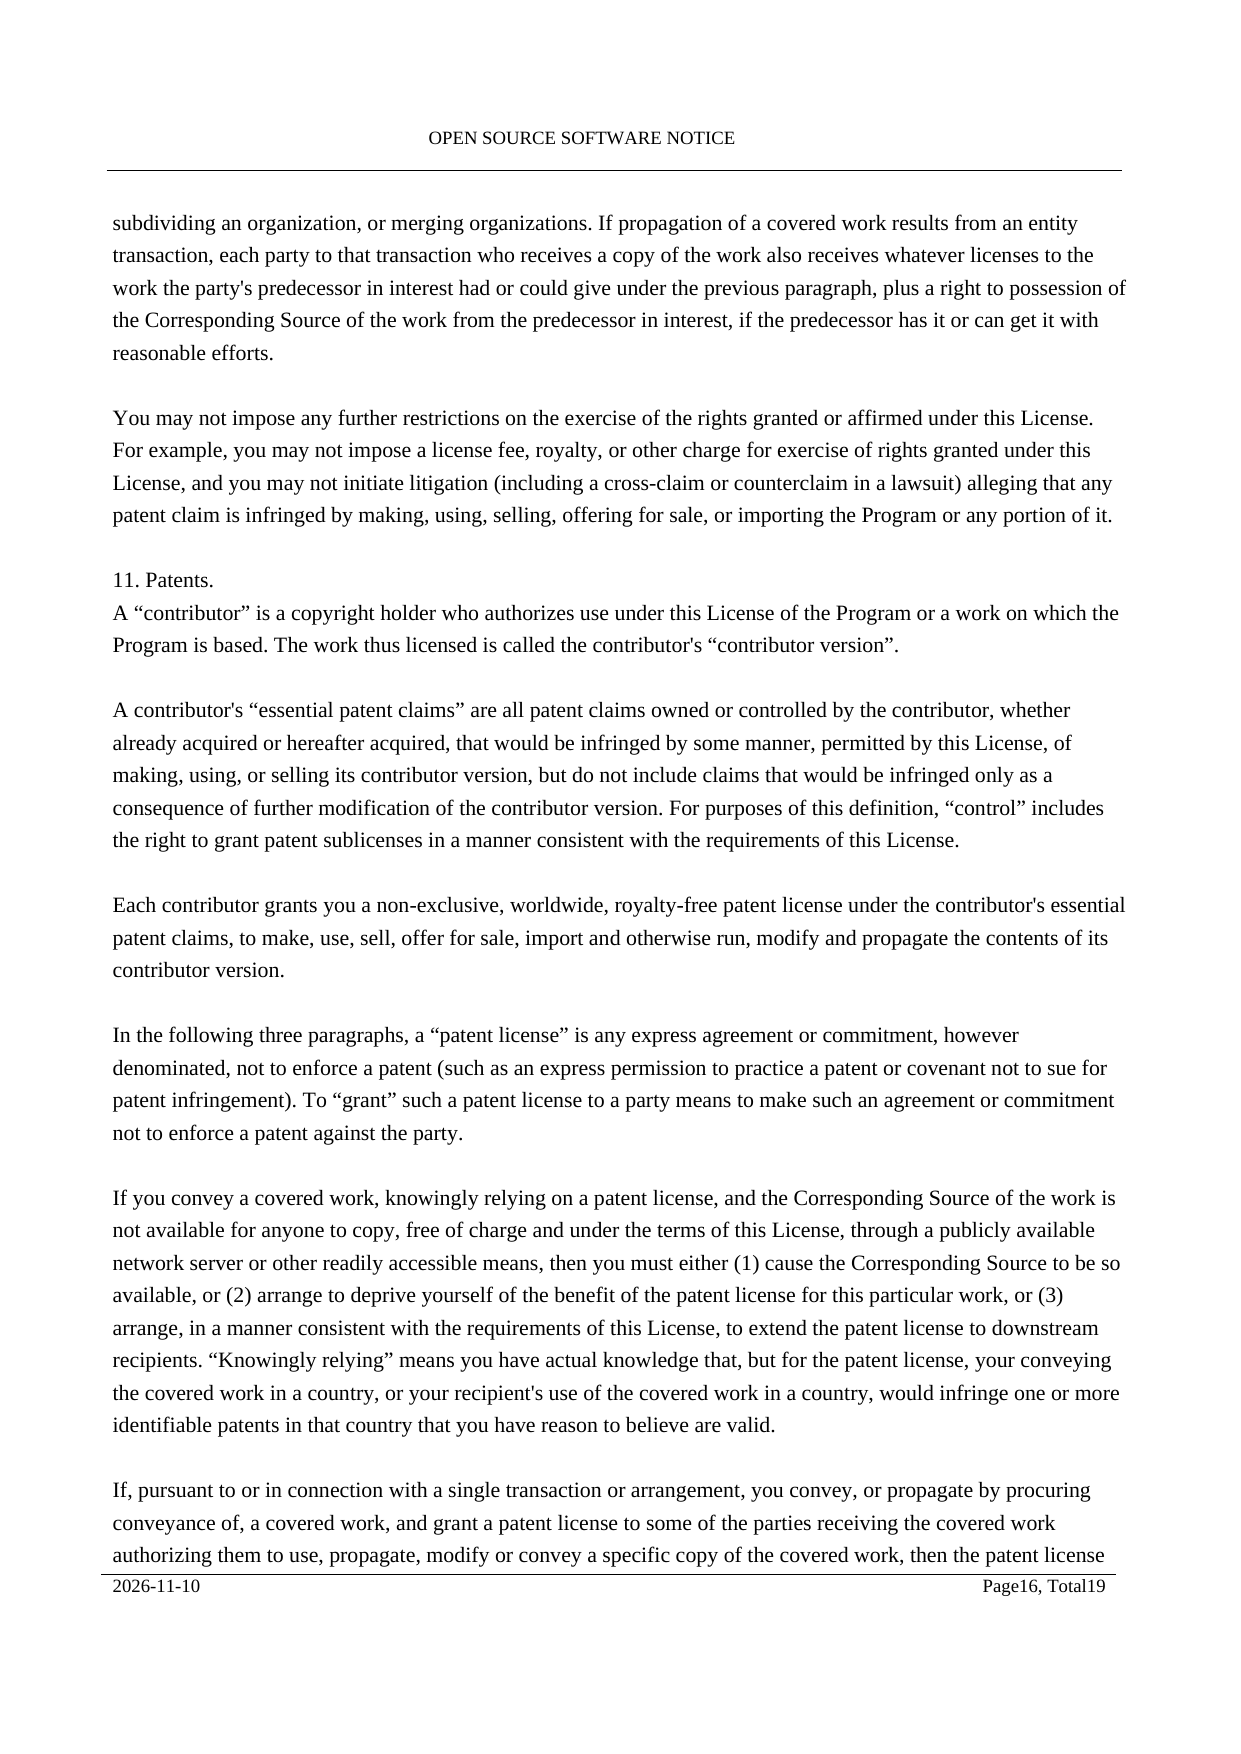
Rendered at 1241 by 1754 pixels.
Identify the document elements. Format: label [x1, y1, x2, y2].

text [112, 206, 1128, 1571]
